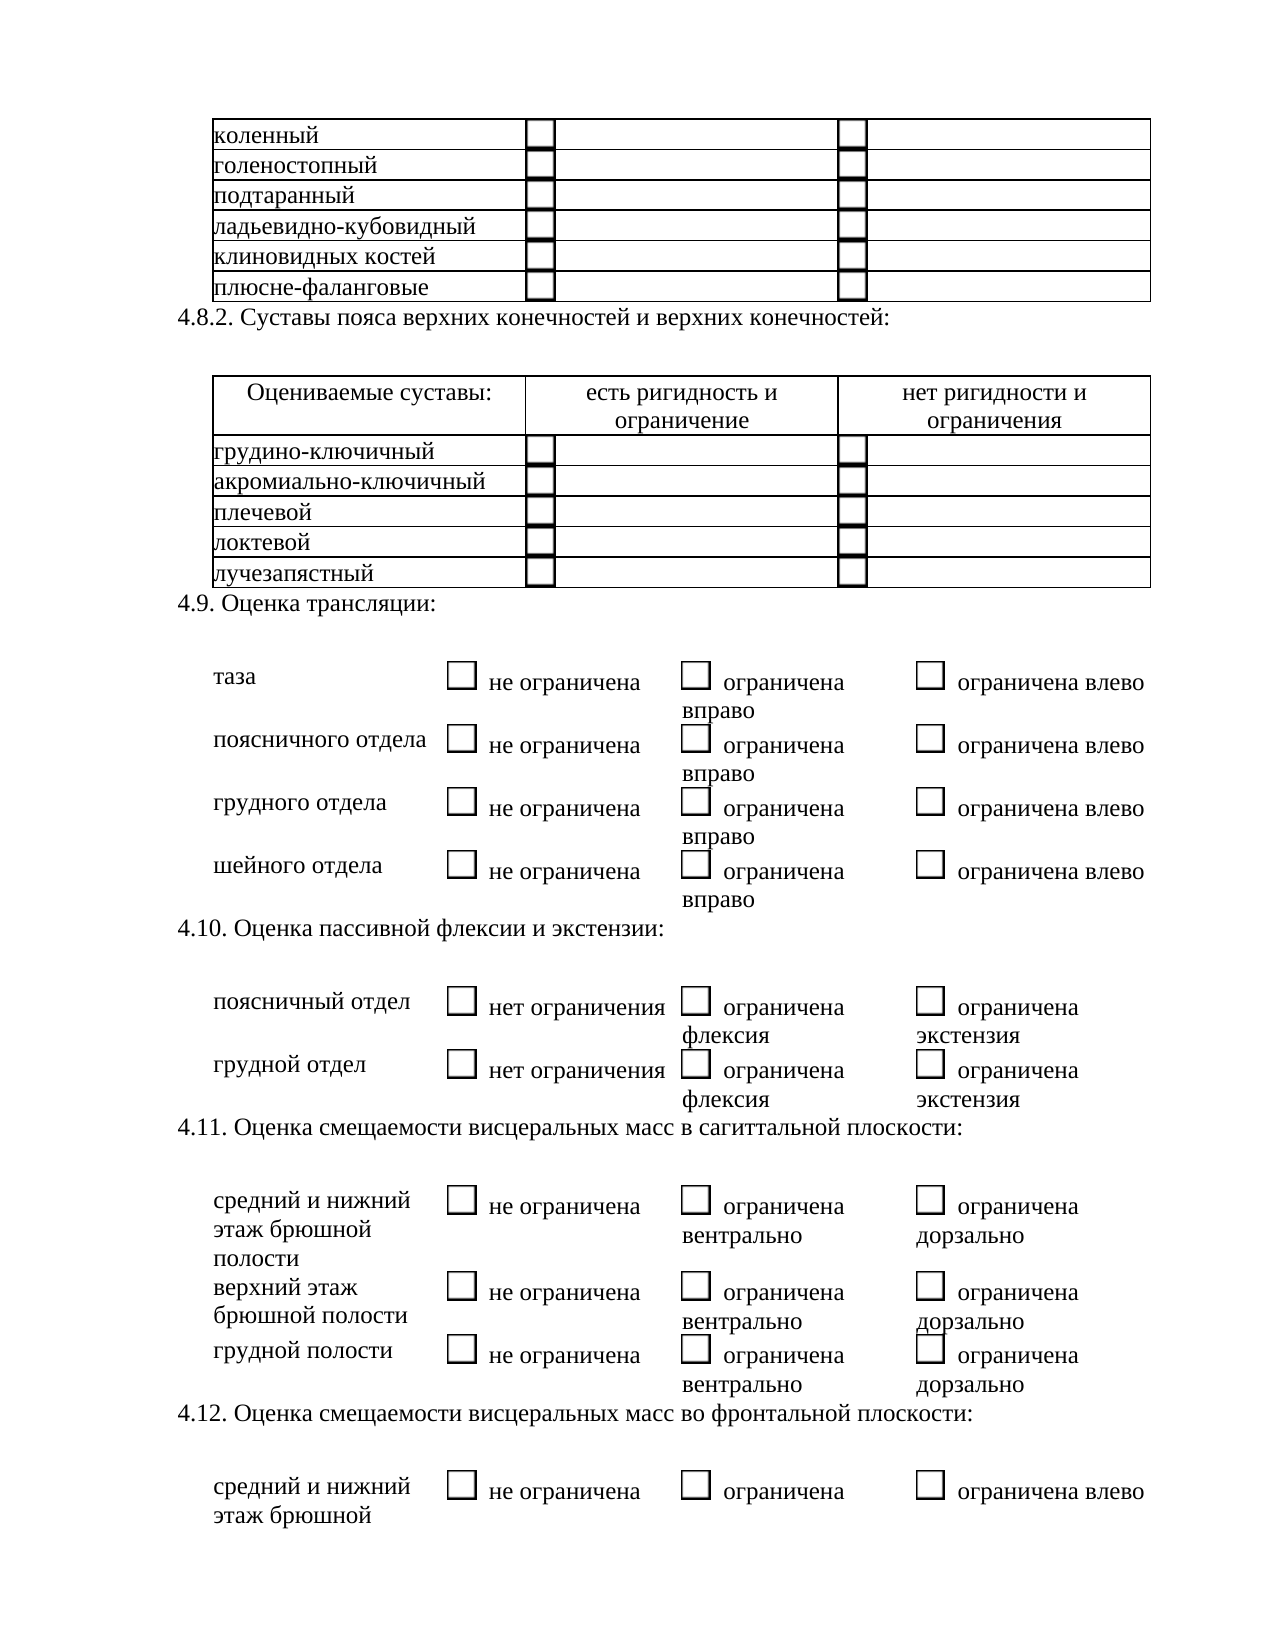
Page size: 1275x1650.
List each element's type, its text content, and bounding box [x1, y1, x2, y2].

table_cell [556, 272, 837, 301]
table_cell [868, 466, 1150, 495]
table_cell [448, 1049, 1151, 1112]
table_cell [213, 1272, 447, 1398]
picture [526, 557, 556, 587]
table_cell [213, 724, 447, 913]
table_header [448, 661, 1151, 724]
picture [681, 850, 711, 879]
picture [681, 986, 711, 1016]
picture [838, 180, 868, 240]
picture [838, 557, 868, 587]
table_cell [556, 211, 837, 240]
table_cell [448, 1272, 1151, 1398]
picture [526, 150, 556, 179]
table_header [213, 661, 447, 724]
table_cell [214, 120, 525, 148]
picture [916, 1049, 945, 1079]
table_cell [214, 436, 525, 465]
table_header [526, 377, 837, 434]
text 4.9. Оценка трансляции: [177, 588, 1186, 617]
picture [838, 435, 868, 465]
picture [447, 850, 477, 879]
picture [447, 1185, 477, 1215]
picture [916, 787, 945, 816]
picture [447, 661, 477, 690]
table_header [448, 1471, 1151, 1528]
picture [916, 1185, 945, 1215]
picture [526, 241, 556, 301]
picture [916, 1334, 945, 1364]
picture [916, 1470, 945, 1500]
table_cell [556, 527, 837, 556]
picture [681, 661, 711, 690]
picture [838, 466, 868, 526]
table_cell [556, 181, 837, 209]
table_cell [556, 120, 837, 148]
picture [838, 527, 868, 556]
picture [526, 180, 556, 240]
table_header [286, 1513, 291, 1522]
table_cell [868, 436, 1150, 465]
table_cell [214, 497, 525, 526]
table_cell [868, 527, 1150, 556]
text 4.11. Оценка смещаемости висцеральных масс в сагиттальной плоскости: [177, 1112, 1186, 1141]
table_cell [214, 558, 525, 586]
picture [447, 1334, 477, 1364]
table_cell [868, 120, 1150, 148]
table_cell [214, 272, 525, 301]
picture [447, 724, 477, 753]
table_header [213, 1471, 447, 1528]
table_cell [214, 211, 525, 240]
text 4.8.2. Суставы пояса верхних конечностей и верхних конечностей: [177, 302, 1186, 331]
picture [526, 435, 556, 465]
text 4.12. Оценка смещаемости висцеральных масс во фронтальной плоскости: [177, 1398, 1186, 1427]
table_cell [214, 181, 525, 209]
picture [681, 724, 711, 753]
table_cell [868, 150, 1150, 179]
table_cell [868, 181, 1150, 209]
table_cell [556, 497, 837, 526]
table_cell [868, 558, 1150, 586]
picture [681, 1334, 711, 1364]
picture [447, 1271, 477, 1301]
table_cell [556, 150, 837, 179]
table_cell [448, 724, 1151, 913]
picture [681, 787, 711, 816]
picture [681, 1470, 711, 1500]
picture [916, 724, 945, 753]
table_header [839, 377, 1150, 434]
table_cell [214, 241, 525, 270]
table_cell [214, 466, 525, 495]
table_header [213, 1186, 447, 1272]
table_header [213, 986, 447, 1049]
picture [916, 850, 945, 879]
picture [838, 150, 868, 179]
picture [916, 661, 945, 690]
picture [838, 241, 868, 301]
text 4.10. Оценка пассивной флексии и экстензии: [177, 913, 1186, 942]
picture [916, 986, 945, 1016]
picture [526, 119, 556, 149]
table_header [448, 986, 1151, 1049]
picture [526, 466, 556, 526]
picture [447, 1470, 477, 1500]
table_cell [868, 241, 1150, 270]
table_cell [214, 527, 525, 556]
picture [681, 1185, 711, 1215]
picture [838, 119, 868, 149]
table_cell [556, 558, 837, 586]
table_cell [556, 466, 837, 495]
picture [916, 1271, 945, 1301]
picture [447, 1049, 477, 1079]
picture [447, 986, 477, 1016]
picture [526, 527, 556, 556]
picture [681, 1271, 711, 1301]
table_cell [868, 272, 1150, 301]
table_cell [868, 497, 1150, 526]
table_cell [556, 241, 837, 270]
picture [447, 787, 477, 816]
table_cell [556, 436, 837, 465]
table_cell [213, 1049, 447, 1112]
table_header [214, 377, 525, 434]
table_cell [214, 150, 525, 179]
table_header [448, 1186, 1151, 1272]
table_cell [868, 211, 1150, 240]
picture [681, 1049, 711, 1079]
